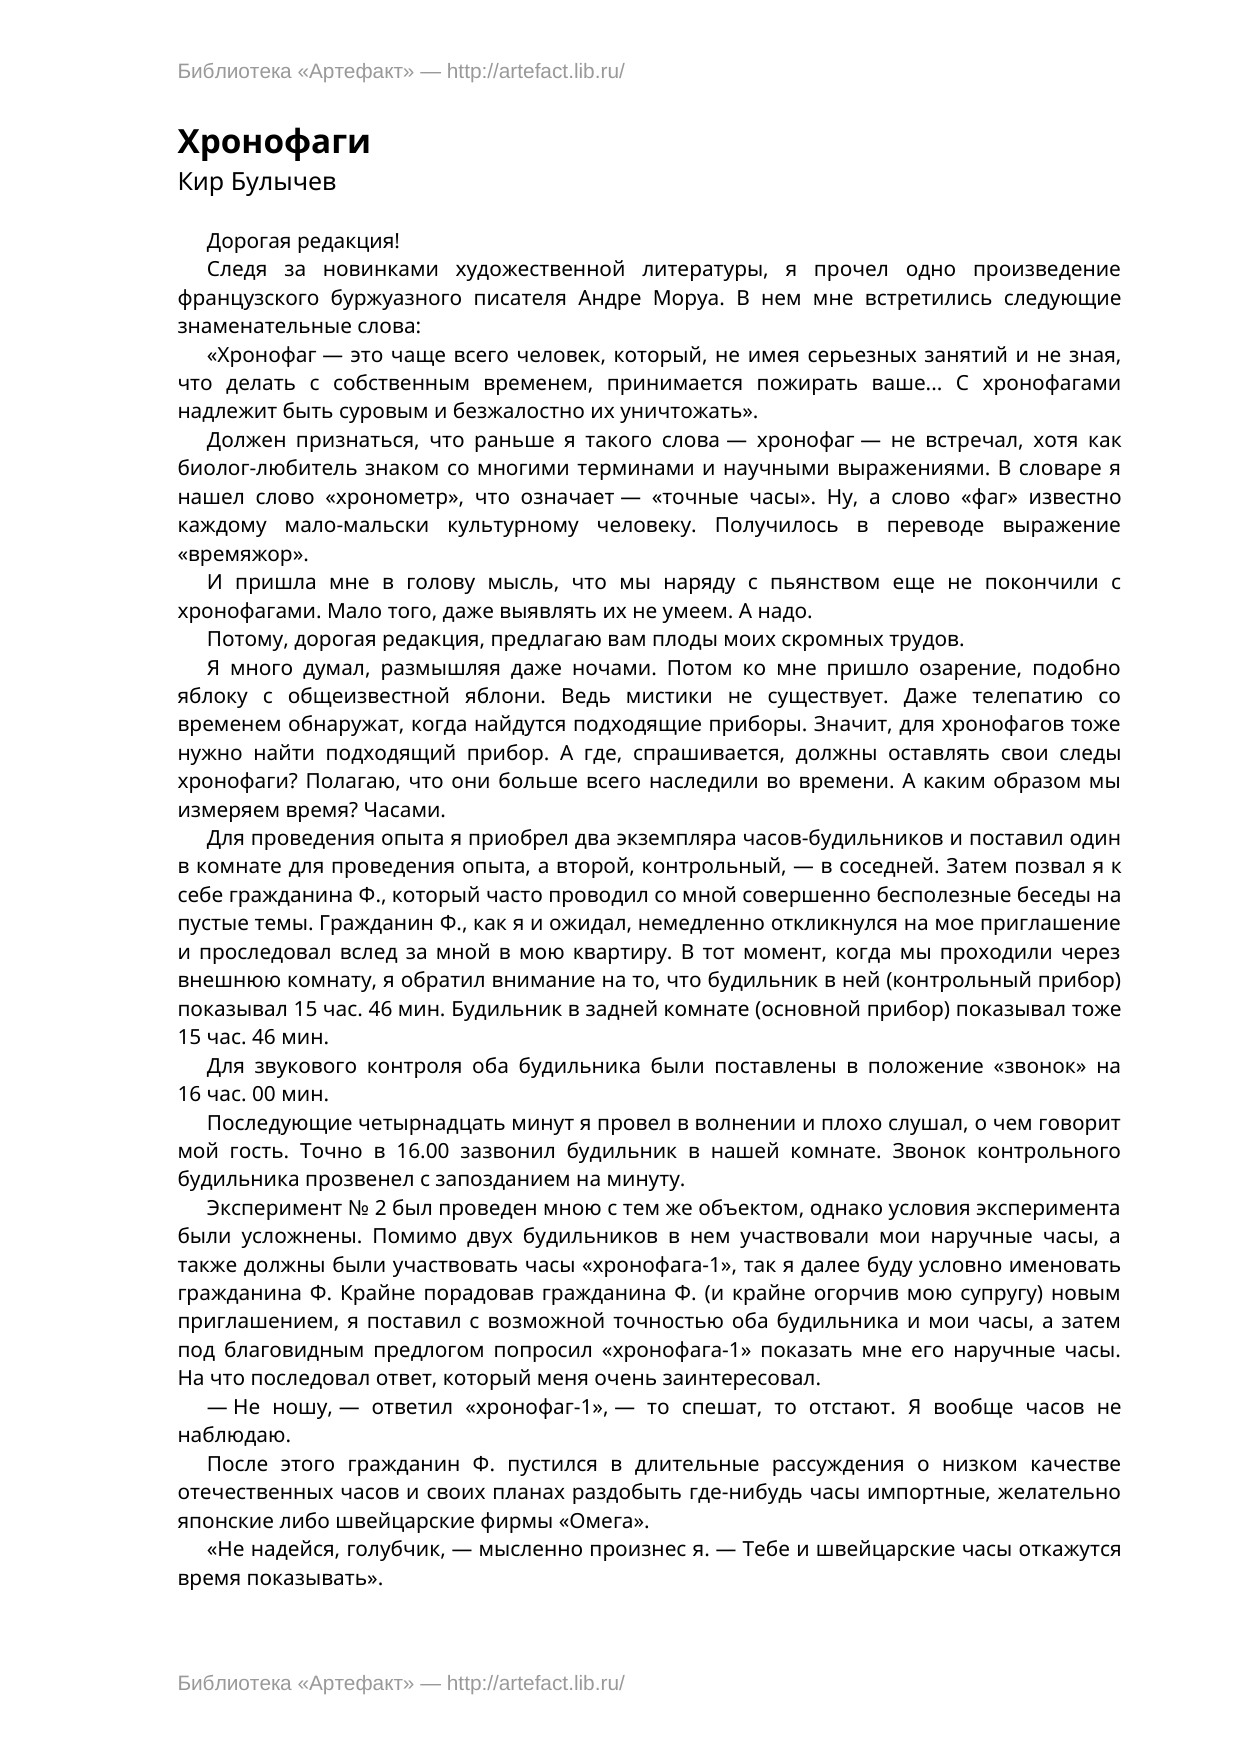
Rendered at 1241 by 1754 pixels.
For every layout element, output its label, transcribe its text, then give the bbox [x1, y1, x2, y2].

text И пришла мне в голову мысль, что мы наряду с пьянством еще не покончили с хронофагами. Мало того, даже выявлять их не умеем. А надо. [177, 567, 1122, 624]
text «Хронофаг — это чаще всего человек, который, не имея серьезных занятий и не зная, что делать с собственным временем, принимается пожирать ваше... С хронофагами надлежит быть суровым и безжалостно их уничтожать». [177, 340, 1122, 425]
text Для проведения опыта я приобрел два экземпляра часов-будильников и поставил один в комнате для проведения опыта, а второй, контрольный, — в соседней. Затем позвал я к себе гражданина Ф., который часто проводил со мной совершенно бесполезные беседы на пустые темы. Гражданин Ф., как я и ожидал, немедленно откликнулся на мое приглашение и проследовал вслед за мной в мою квартиру. В тот момент, когда мы проходили через внешнюю комнату, я обратил внимание на то, что будильник в ней (контрольный прибор) показывал 15 час. 46 мин. Будильник в задней комнате (основной прибор) показывал тоже 15 час. 46 мин. [177, 823, 1122, 1051]
text Для звукового контроля оба будильника были поставлены в положение «звонок» на 16 час. 00 мин. [177, 1051, 1122, 1108]
text Последующие четырнадцать минут я провел в волнении и плохо слушал, о чем говорит мой гость. Точно в 16.00 зазвонил будильник в нашей комнате. Звонок контрольного будильника прозвенел с запозданием на минуту. [177, 1108, 1122, 1193]
subtitle Кир Булычев [177, 163, 1122, 198]
text Дорогая редакция! [177, 226, 1122, 254]
text «Не надейся, голубчик, — мысленно произнес я. — Тебе и швейцарские часы откажутся время показывать». [177, 1534, 1122, 1591]
text После этого гражданин Ф. пустился в длительные рассуждения о низком качестве отечественных часов и своих планах раздобыть где-нибудь часы импортные, желательно японские либо швейцарские фирмы «Омега». [177, 1449, 1122, 1534]
text Следя за новинками художественной литературы, я прочел одно произведение французского буржуазного писателя Андре Моруа. В нем мне встретились следующие знаменательные слова: [177, 254, 1122, 340]
text Эксперимент № 2 был проведен мною с тем же объектом, однако условия эксперимента были усложнены. Помимо двух будильников в нем участвовали мои наручные часы, а также должны были участвовать часы «хронофага-1», так я далее буду условно именовать гражданина Ф. Крайне порадовав гражданина Ф. (и крайне огорчив мою супругу) новым приглашением, я поставил с возможной точностью оба будильника и мои часы, а затем под благовидным предлогом попросил «хронофага-1» показать мне его наручные часы. На что последовал ответ, который меня очень заинтересовал. [177, 1193, 1122, 1392]
text Я много думал, размышляя даже ночами. Потом ко мне пришло озарение, подобно яблоку с общеизвестной яблони. Ведь мистики не существует. Даже телепатию со временем обнаружат, когда найдутся подходящие приборы. Значит, для хронофагов тоже нужно найти подходящий прибор. А где, спрашивается, должны оставлять свои следы хронофаги? Полагаю, что они больше всего наследили во времени. А каким образом мы измеряем время? Часами. [177, 653, 1122, 823]
text Потому, дорогая редакция, предлагаю вам плоды моих скромных трудов. [177, 624, 1122, 653]
text Должен признаться, что раньше я такого слова — хронофаг — не встречал, хотя как биолог-любитель знаком со многими терминами и научными выражениями. В словаре я нашел слово «хронометр», что означает — «точные часы». Ну, а слово «фаг» известно каждому мало-мальски культурному человеку. Получилось в переводе выражение «времяжор». [177, 425, 1122, 567]
text — Не ношу, — ответил «хронофаг-1», — то спешат, то отстают. Я вообще часов не наблюдаю. [177, 1392, 1122, 1449]
subtitle Хронофаги [177, 118, 1122, 163]
